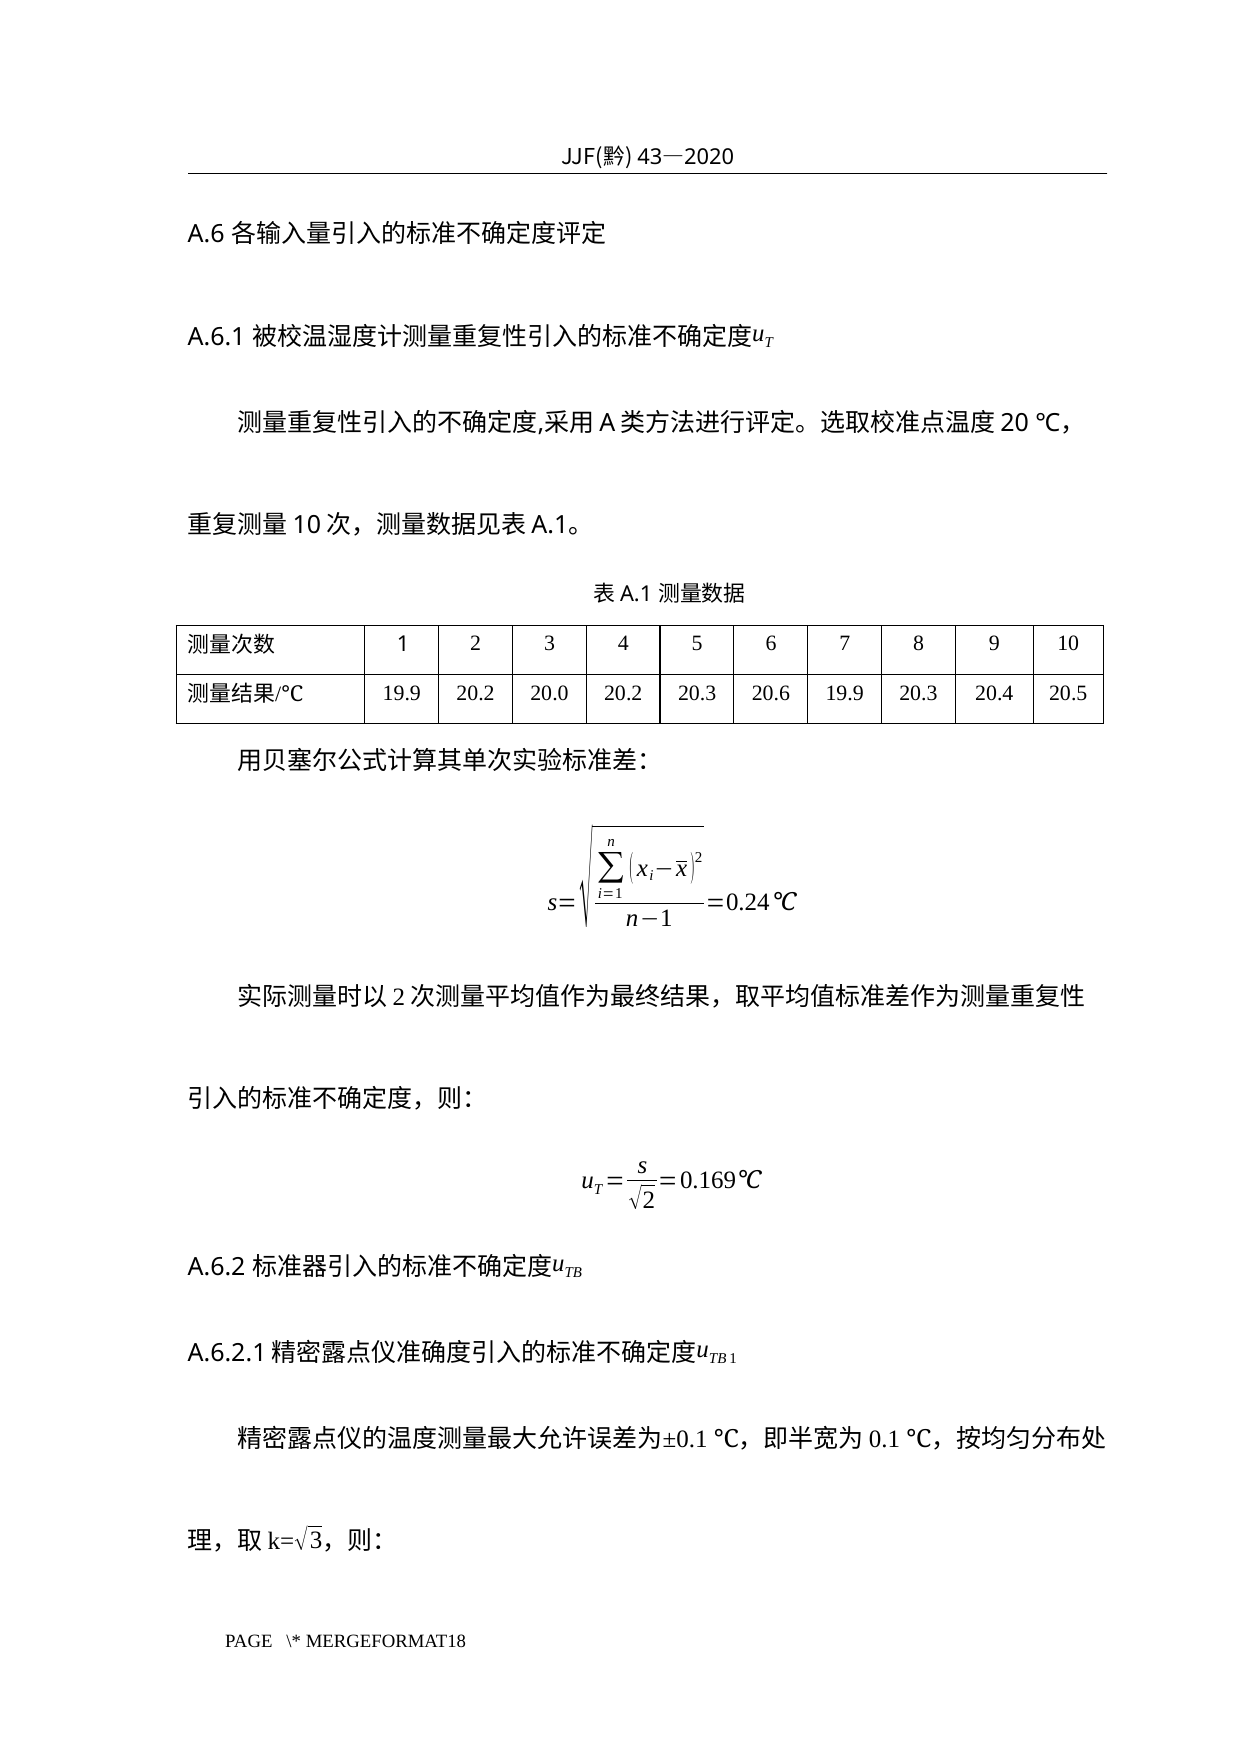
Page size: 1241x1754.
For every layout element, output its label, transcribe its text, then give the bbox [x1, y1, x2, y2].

text 精密露点仪的温度测量最大允许误差为±0.1 ℃，即半宽为0.1 ℃，按均匀分布处理，取k=，则： [187, 1403, 1107, 1573]
table_header 10 [1034, 626, 1103, 674]
text 表A.1 测量数据 [187, 575, 1107, 609]
table_header 4 [587, 626, 659, 674]
table_header 8 [882, 626, 955, 674]
table_cell 20.2 [587, 675, 659, 723]
table_cell 20.0 [513, 675, 586, 723]
table_header 7 [808, 626, 881, 674]
table_cell 20.3 [882, 675, 955, 723]
table_cell 20.5 [1034, 675, 1103, 723]
text 用贝塞尔公式计算其单次实验标准差： [187, 724, 1107, 792]
table_header 9 [956, 626, 1033, 674]
text A.6 各输入量引入的标准不确定度评定 [187, 198, 1107, 266]
table_cell 20.6 [734, 675, 807, 723]
text A.6.1 被校温湿度计测量重复性引入的标准不确定度 [187, 301, 1107, 369]
table_header 6 [734, 626, 807, 674]
table_cell 20.2 [439, 675, 512, 723]
table_header 3 [513, 626, 586, 674]
table_header 2 [439, 626, 512, 674]
table_header 测量次数 [177, 626, 364, 674]
text 测量重复性引入的不确定度,采用A类方法进行评定。选取校准点温度20 ℃，重复测量10次，测量数据见表A.1。 [187, 387, 1107, 557]
table_cell 测量结果/℃ [177, 675, 364, 723]
text 实际测量时以2次测量平均值作为最终结果，取平均值标准差作为测量重复性引入的标准不确定度，则： [187, 961, 1107, 1130]
text A.6.2 标准器引入的标准不确定度 [187, 1231, 1107, 1299]
table_cell 20.3 [661, 675, 733, 723]
table_header 5 [661, 626, 733, 674]
table_cell 20.4 [956, 675, 1033, 723]
table_cell 19.9 [808, 675, 881, 723]
table_cell 19.9 [365, 675, 438, 723]
text A.6.2.1精密露点仪准确度引入的标准不确定度 [187, 1317, 1107, 1385]
table_header 1 [365, 626, 438, 674]
